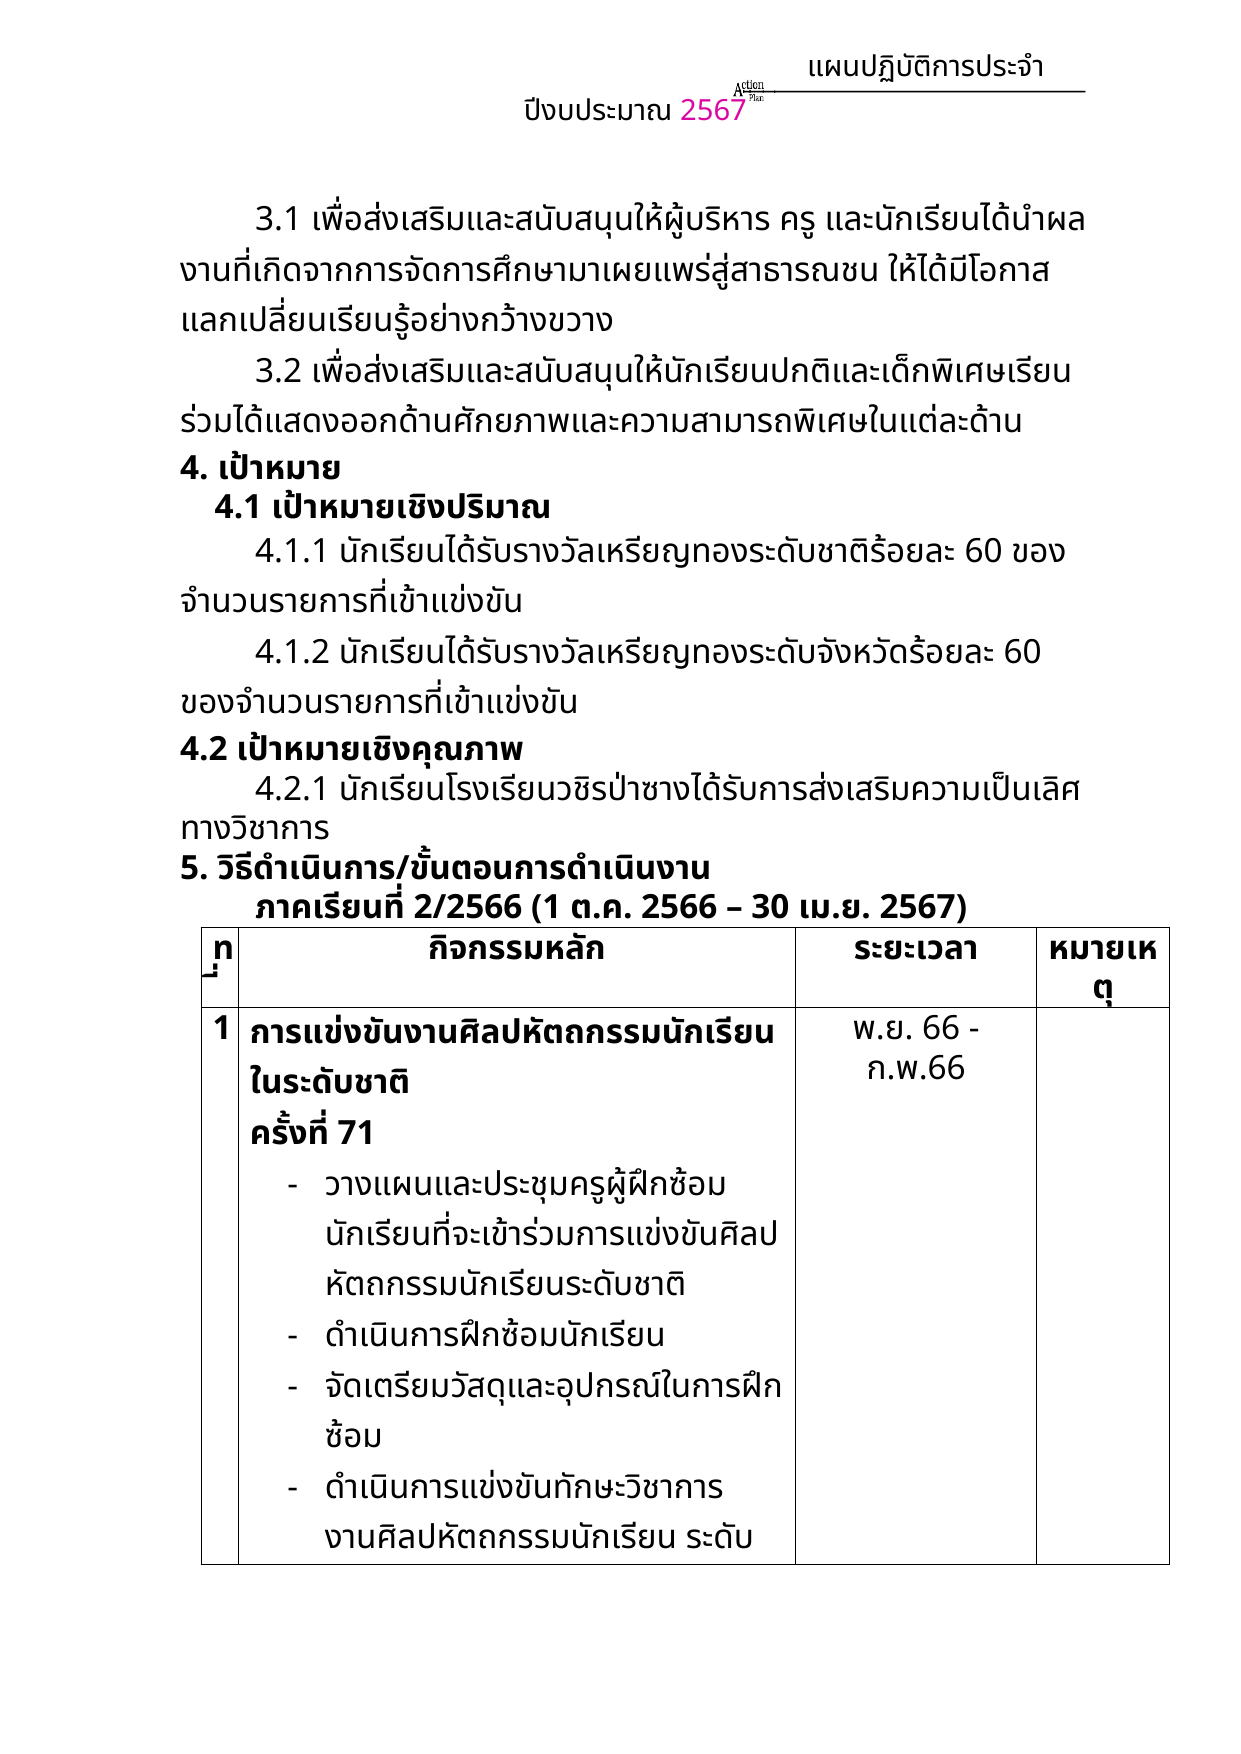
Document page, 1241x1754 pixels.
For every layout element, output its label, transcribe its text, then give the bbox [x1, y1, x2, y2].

text 3.2 เพื่อส่งเสริมและสนับสนุนให้นักเรียนปกติและเด็กพิเศษเรียนร่วมได้แสดงออกด้านศักยภาพและความสามารถพิเศษในแต่ละด้าน [180, 346, 1090, 447]
table_cell [1037, 1008, 1169, 1563]
table_header หมายเหตุ [1037, 928, 1169, 1007]
text 4.2.1 นักเรียนโรงเรียนวชิรป่าซางได้รับการส่งเสริมความเป็นเลิศทางวิชาการ [180, 768, 1090, 847]
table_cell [239, 1008, 795, 1563]
picture [721, 76, 1088, 107]
text 4.1 เป้าหมายเชิงปริมาณ [180, 487, 1090, 527]
table_header ที่ [202, 928, 238, 1007]
text 4.2 เป้าหมายเชิงคุณภาพ [180, 729, 1090, 768]
text 5. วิธีดำเนินการ/ขั้นตอนการดำเนินงาน [180, 847, 1090, 887]
table_cell 1 [202, 1008, 238, 1563]
table_cell พ.ย. 66 - ก.พ.66 [796, 1008, 1036, 1563]
text 4.1.1 นักเรียนได้รับรางวัลเหรียญทองระดับชาติร้อยละ 60 ของจำนวนรายการที่เข้าแข่งขัน 4.1.2 นักเรียนได้รับรางวัลเหรียญทองระดับจังหวัดร้อยละ 60 ของจำนวนรายการที่เข้าแข่งขัน [180, 527, 1090, 729]
text 3.1 เพื่อส่งเสริมและสนับสนุนให้ผู้บริหาร ครู และนักเรียนได้นำผลงานที่เกิดจากการจัดการศึกษามาเผยแพร่สู่สาธารณชน ให้ได้มีโอกาสแลกเปลี่ยนเรียนรู้อย่างกว้างขวาง [180, 195, 1090, 346]
table_header ระยะเวลา [796, 928, 1036, 1007]
table_header กิจกรรมหลัก [239, 928, 795, 1007]
text ภาคเรียนที่ 2/2566 (1 ต.ค. 2566 – 30 เม.ย. 2567) [180, 887, 1090, 927]
text 4. เป้าหมาย [180, 447, 1090, 487]
